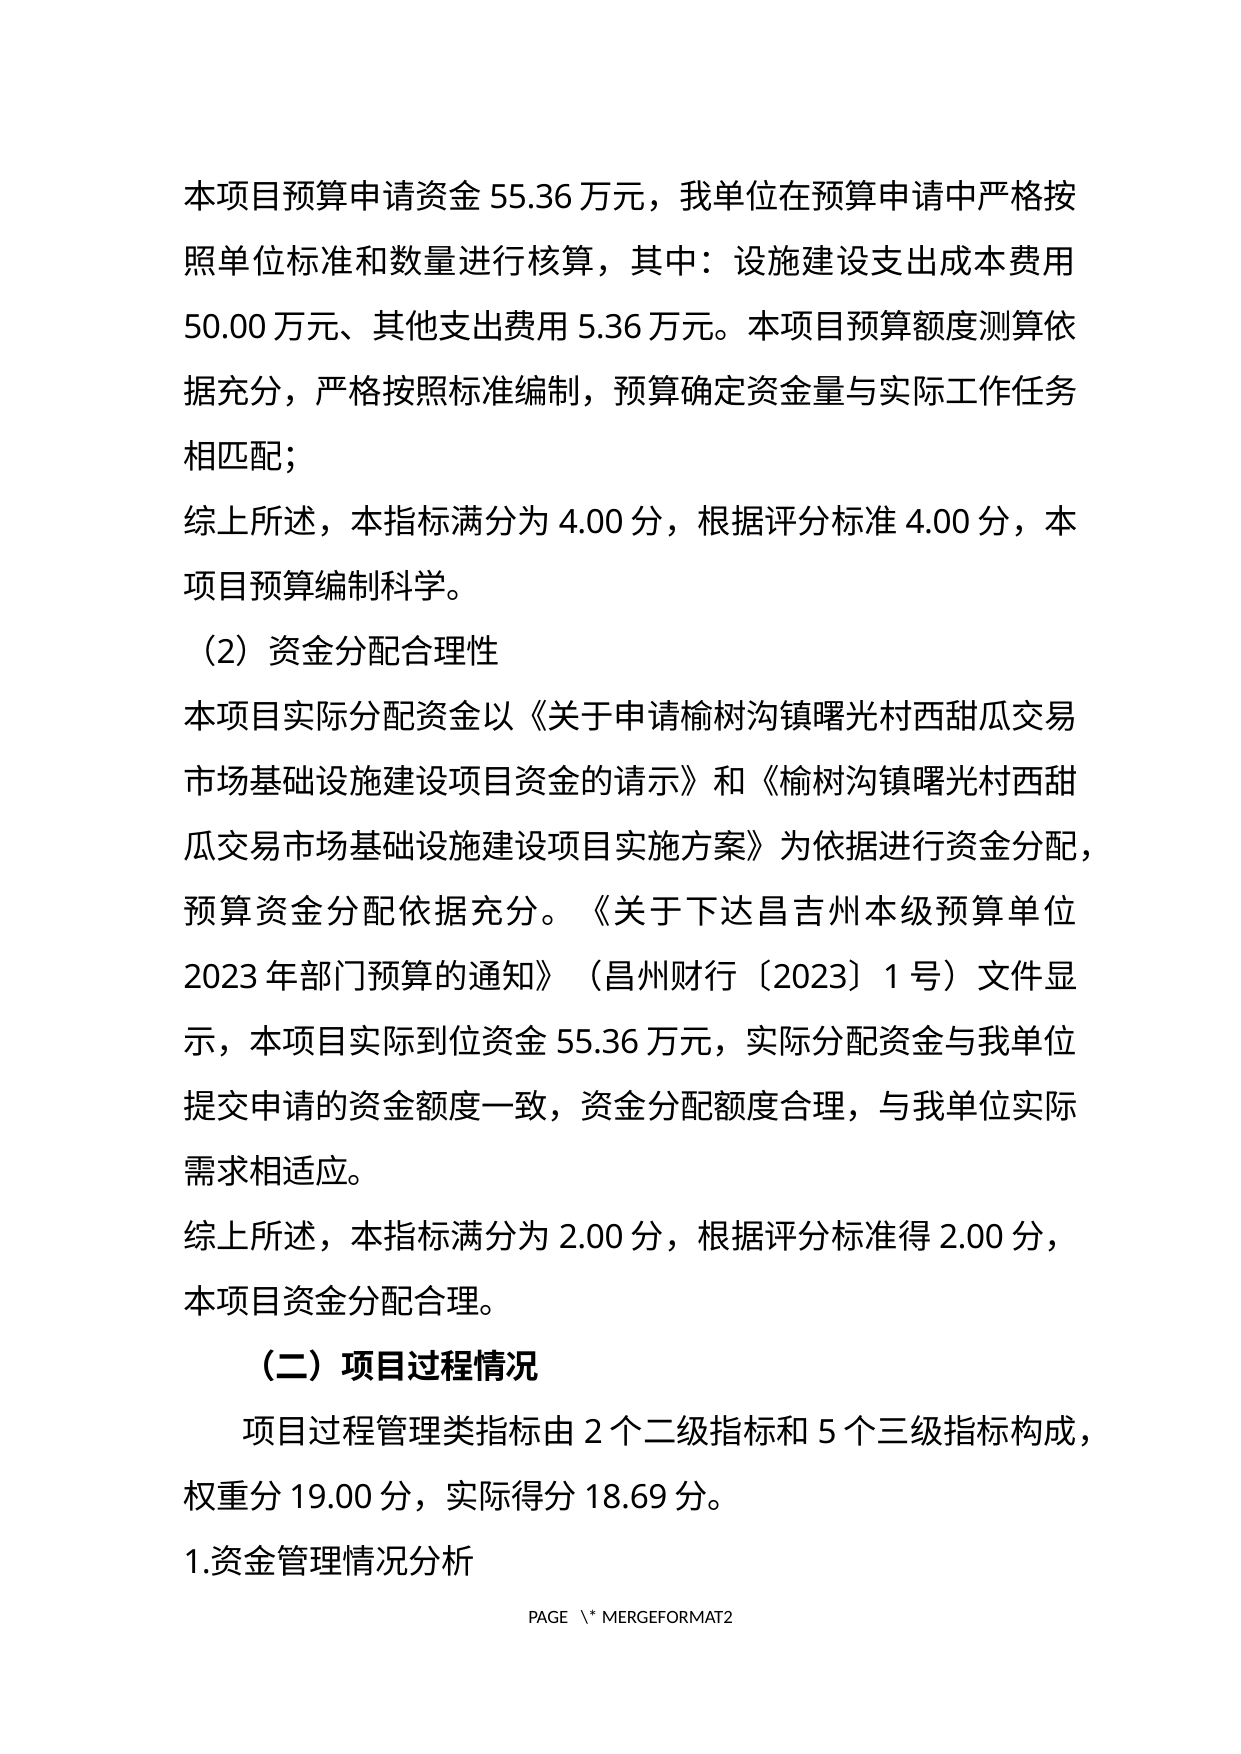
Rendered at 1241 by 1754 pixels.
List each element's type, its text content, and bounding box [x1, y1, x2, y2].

text （二）项目过程情况 [183, 1332, 1078, 1397]
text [183, 1397, 1078, 1592]
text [183, 162, 1078, 1332]
